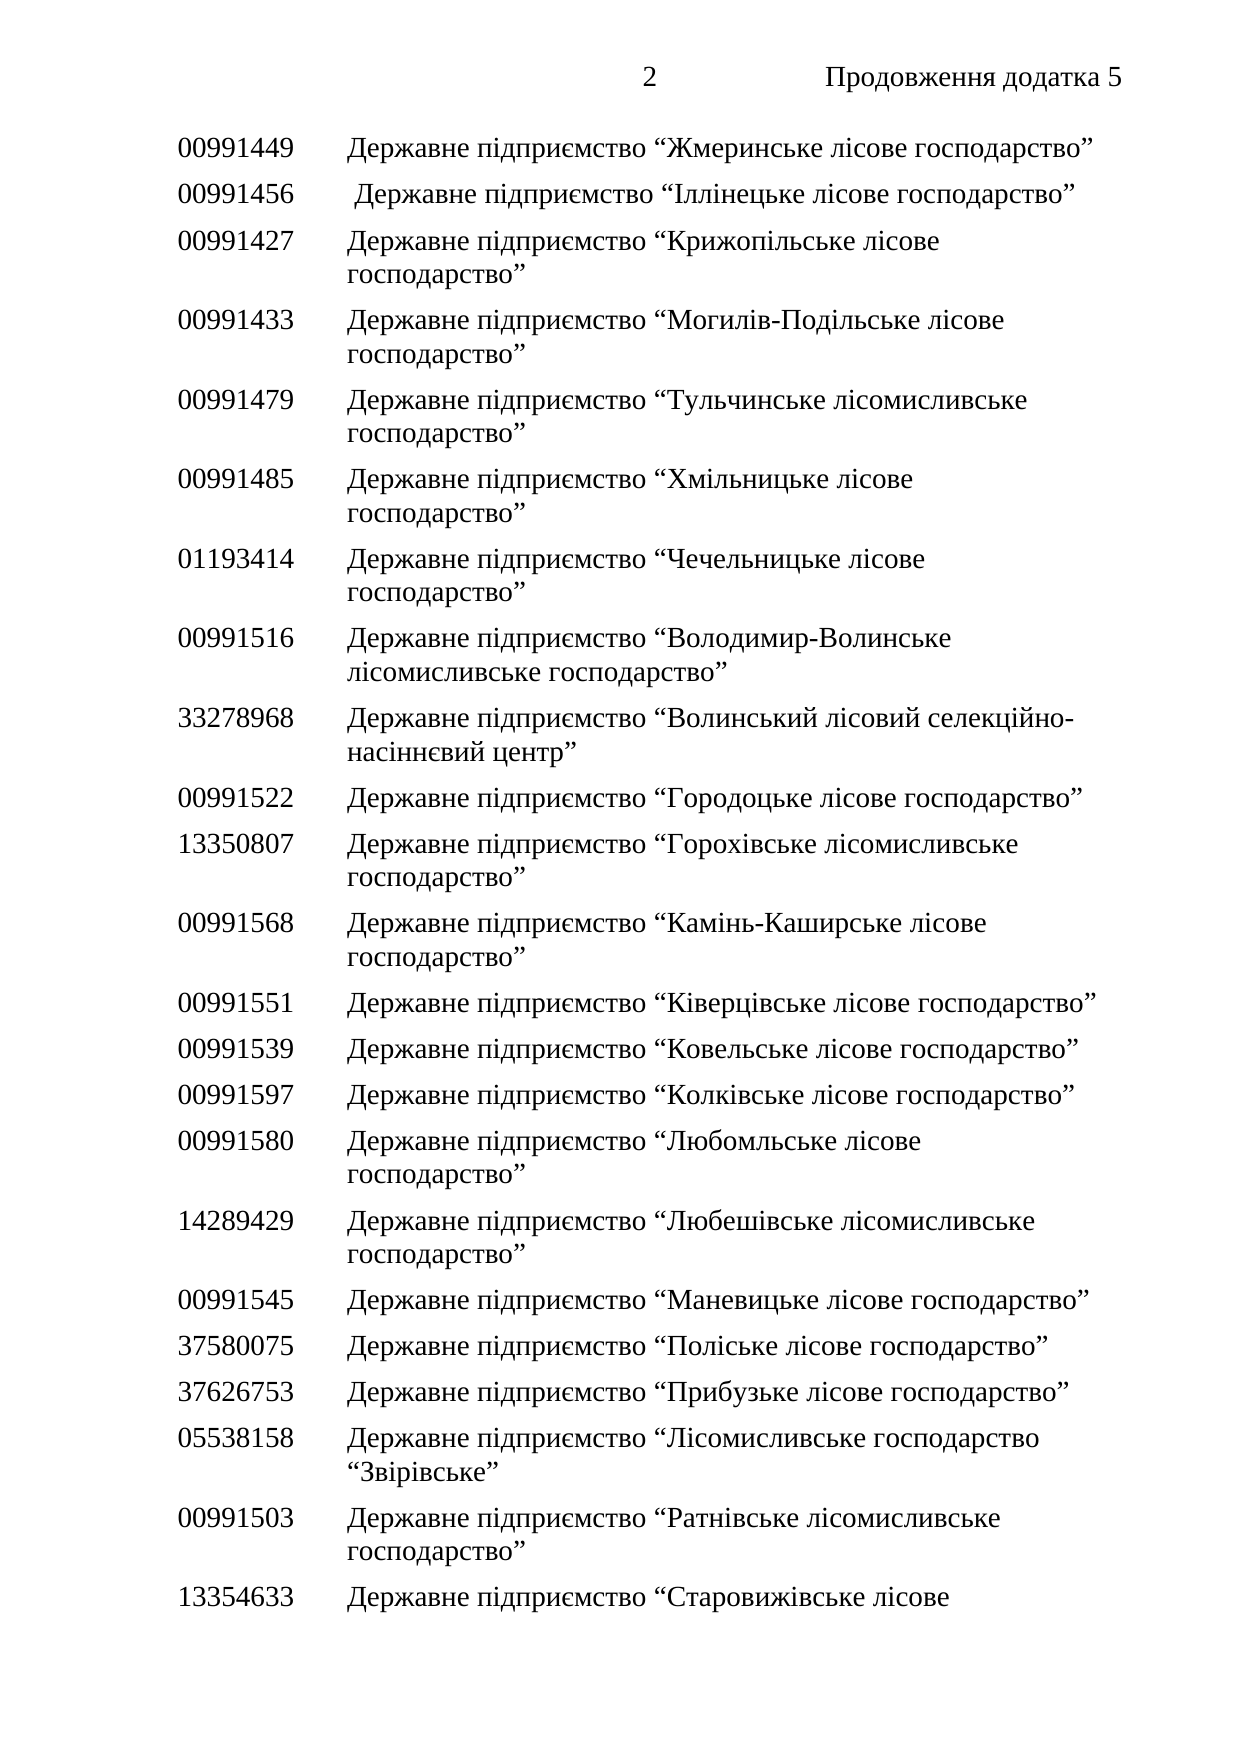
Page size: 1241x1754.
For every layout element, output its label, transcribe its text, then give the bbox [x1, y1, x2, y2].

table_cell Державне підприємство “Кiверцiвське лісове господарство” [336, 973, 1111, 1018]
table_cell Державне підприємство “Хмільницьке лісове господарство” [336, 449, 1111, 528]
table_cell 00991539 [166, 1019, 336, 1064]
table_cell 00991503 [166, 1488, 336, 1567]
table_cell 00991516 [166, 608, 336, 688]
table_cell Державне підприємство “Волинський лісовий селекційно-насіннєвий центр” [336, 688, 1111, 767]
table_cell Державне підприємство “Чечельницьке лісове господарство” [336, 529, 1111, 608]
table_cell Державне підприємство “Ковельське лісове господарство” [336, 1019, 1111, 1064]
table_cell 00991522 [166, 767, 336, 813]
table_cell 14289429 [166, 1190, 336, 1270]
table_cell 13354633 [166, 1567, 336, 1613]
table_cell 00991597 [166, 1065, 336, 1111]
table_cell Державне підприємство “Iллiнецьке лісове господарство” [336, 164, 1111, 210]
table_cell 00991427 [166, 210, 336, 290]
table_cell 37580075 [166, 1316, 336, 1362]
table_cell Державне підприємство “Лісомисливське господарство “Звірівське” [336, 1408, 1111, 1487]
table_cell 00991479 [166, 369, 336, 449]
table_cell Державне підприємство “Могилiв-Подiльське лісове господарство” [336, 290, 1111, 369]
table_cell Державне підприємство “Володимир-Волинське лісомисливське господарство” [336, 608, 1111, 688]
table_cell 00991545 [166, 1270, 336, 1316]
table_cell Державне підприємство “Городоцьке лісове господарство” [336, 767, 1111, 813]
table_cell Державне підприємство “Любешiвське лісомисливське господарство” [336, 1190, 1111, 1270]
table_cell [336, 1567, 1111, 1613]
table_cell 00991456 [166, 164, 336, 210]
table_cell 00991580 [166, 1111, 336, 1190]
table_cell 05538158 [166, 1408, 336, 1487]
table_cell Державне підприємство “Камiнь-Каширське лісове господарство” [336, 893, 1111, 972]
table_cell Державне підприємство “Ратнівське лісомисливське господарство” [336, 1488, 1111, 1567]
table_cell 00991433 [166, 290, 336, 369]
table_cell 00991551 [166, 973, 336, 1018]
table_cell 33278968 [166, 688, 336, 767]
table_cell 00991485 [166, 449, 336, 528]
table_cell Державне підприємство “Колкiвське лісове господарство” [336, 1065, 1111, 1111]
table_cell Державне підприємство “Поліське лісове господарство” [336, 1316, 1111, 1362]
table_cell 13350807 [166, 813, 336, 893]
table_cell 01193414 [166, 529, 336, 608]
table_cell Державне підприємство “Прибузьке лісове господарство” [336, 1362, 1111, 1408]
table_cell Державне підприємство “Горохiвське лісомисливське господарство” [336, 813, 1111, 893]
table_cell Державне підприємство “Любомльське лісове господарство” [336, 1111, 1111, 1190]
table_cell Державне підприємство “Маневицьке лісове господарство” [336, 1270, 1111, 1316]
table_cell 00991449 [166, 118, 336, 164]
table_cell 00991568 [166, 893, 336, 972]
table_cell Державне підприємство “Крижопiльське лісове господарство” [336, 210, 1111, 290]
table_cell Державне підприємство “Жмеринське лісове господарство” [336, 118, 1111, 164]
table_cell 37626753 [166, 1362, 336, 1408]
table_cell Державне підприємство “Тульчинське лісомисливське господарство” [336, 369, 1111, 449]
